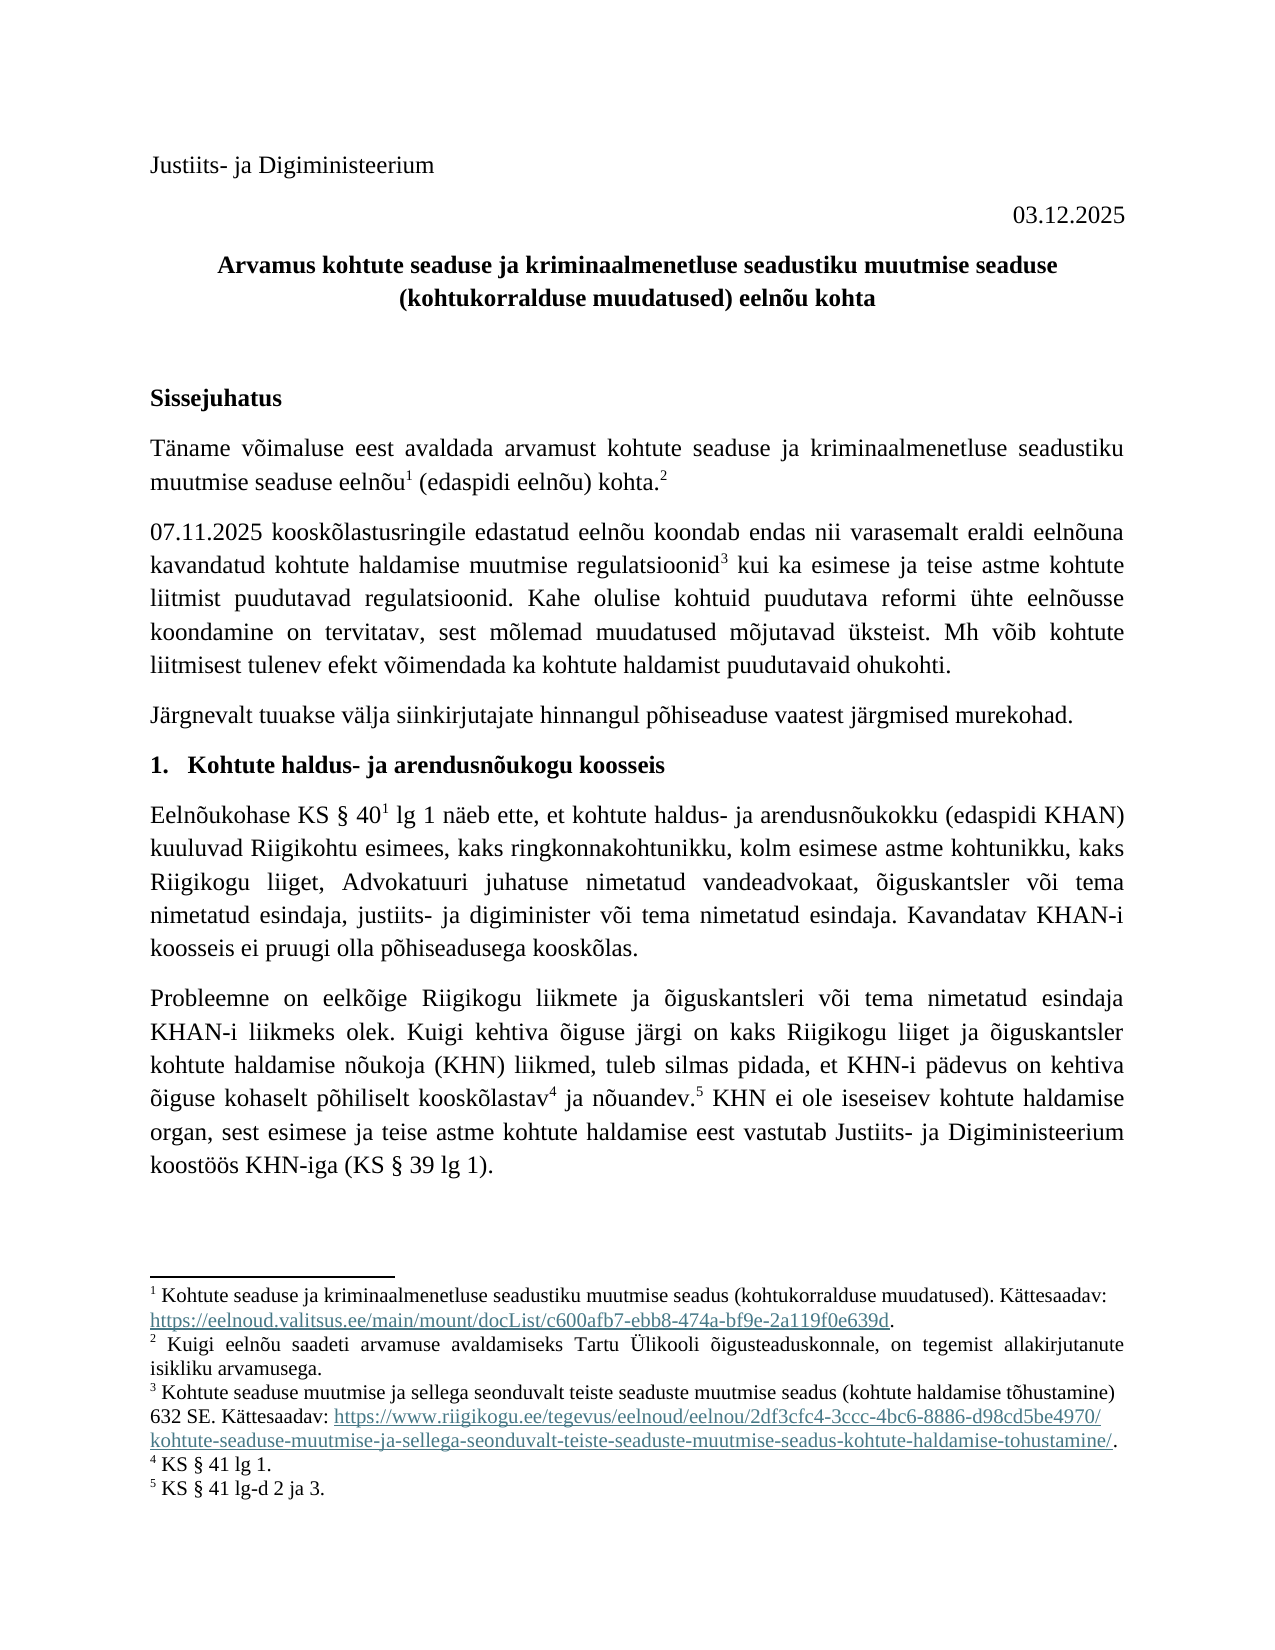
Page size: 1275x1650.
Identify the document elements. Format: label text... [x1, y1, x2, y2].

text Justiits- ja Digiministeerium [150, 150, 1125, 179]
text 07.11.2025 kooskõlastusringile edastatud eelnõu koondab endas nii varasemalt eraldi eelnõuna kavandatud kohtute haldamise muutmise regulatsioonid kui ka esimese ja teise astme kohtute liitmist puudutavad regulatsioonid. Kahe olulise kohtuid puudutava reformi ühte eelnõusse koondamine on tervitatav, sest mõlemad muudatused mõjutavad üksteist. Mh võib kohtute liitmisest tulenev efekt võimendada ka kohtute haldamist puudutavaid ohukohti. [150, 517, 1125, 679]
text Probleemne on eelkõige Riigikogu liikmete ja õiguskantsleri või tema nimetatud esindaja KHAN-i liikmeks olek. Kuigi kehtiva õiguse järgi on kaks Riigikogu liiget ja õiguskantsler kohtute haldamise nõukoja (KHN) liikmed, tuleb silmas pidada, et KHN-i pädevus on kehtiva õiguse kohaselt põhiliselt kooskõlastav ja nõuandev. KHN ei ole iseseisev kohtute haldamise organ, sest esimese ja teise astme kohtute haldamise eest vastutab Justiits- ja Digiministeerium koostöös KHN-iga (KS § 39 lg 1). [150, 983, 1125, 1179]
text 03.12.2025 [150, 200, 1125, 229]
text Järgnevalt tuuakse välja siinkirjutajate hinnangul põhiseaduse vaatest järgmised murekohad. [150, 700, 1125, 729]
text Täname võimaluse eest avaldada arvamust kohtute seaduse ja kriminaalmenetluse seadustiku muutmise seaduse eelnõu (edaspidi eelnõu) kohta. [150, 433, 1125, 495]
text Arvamus kohtute seaduse ja kriminaalmenetluse seadustiku muutmise seaduse (kohtukorralduse muudatused) eelnõu kohta [150, 250, 1125, 312]
text Sissejuhatus [150, 383, 1125, 412]
list Kohtute haldus- ja arendusnõukogu koosseis [150, 750, 1125, 779]
text Eelnõukohase KS § 401 lg 1 näeb ette, et kohtute haldus- ja arendusnõukokku (edaspidi KHAN) kuuluvad Riigikohtu esimees, kaks ringkonnakohtunikku, kolm esimese astme kohtunikku, kaks Riigikogu liiget, Advokatuuri juhatuse nimetatud vandeadvokaat, õiguskantsler või tema nimetatud esindaja, justiits- ja digiminister või tema nimetatud esindaja. Kavandatav KHAN-i koosseis ei pruugi olla põhiseadusega kooskõlas. [150, 800, 1125, 962]
